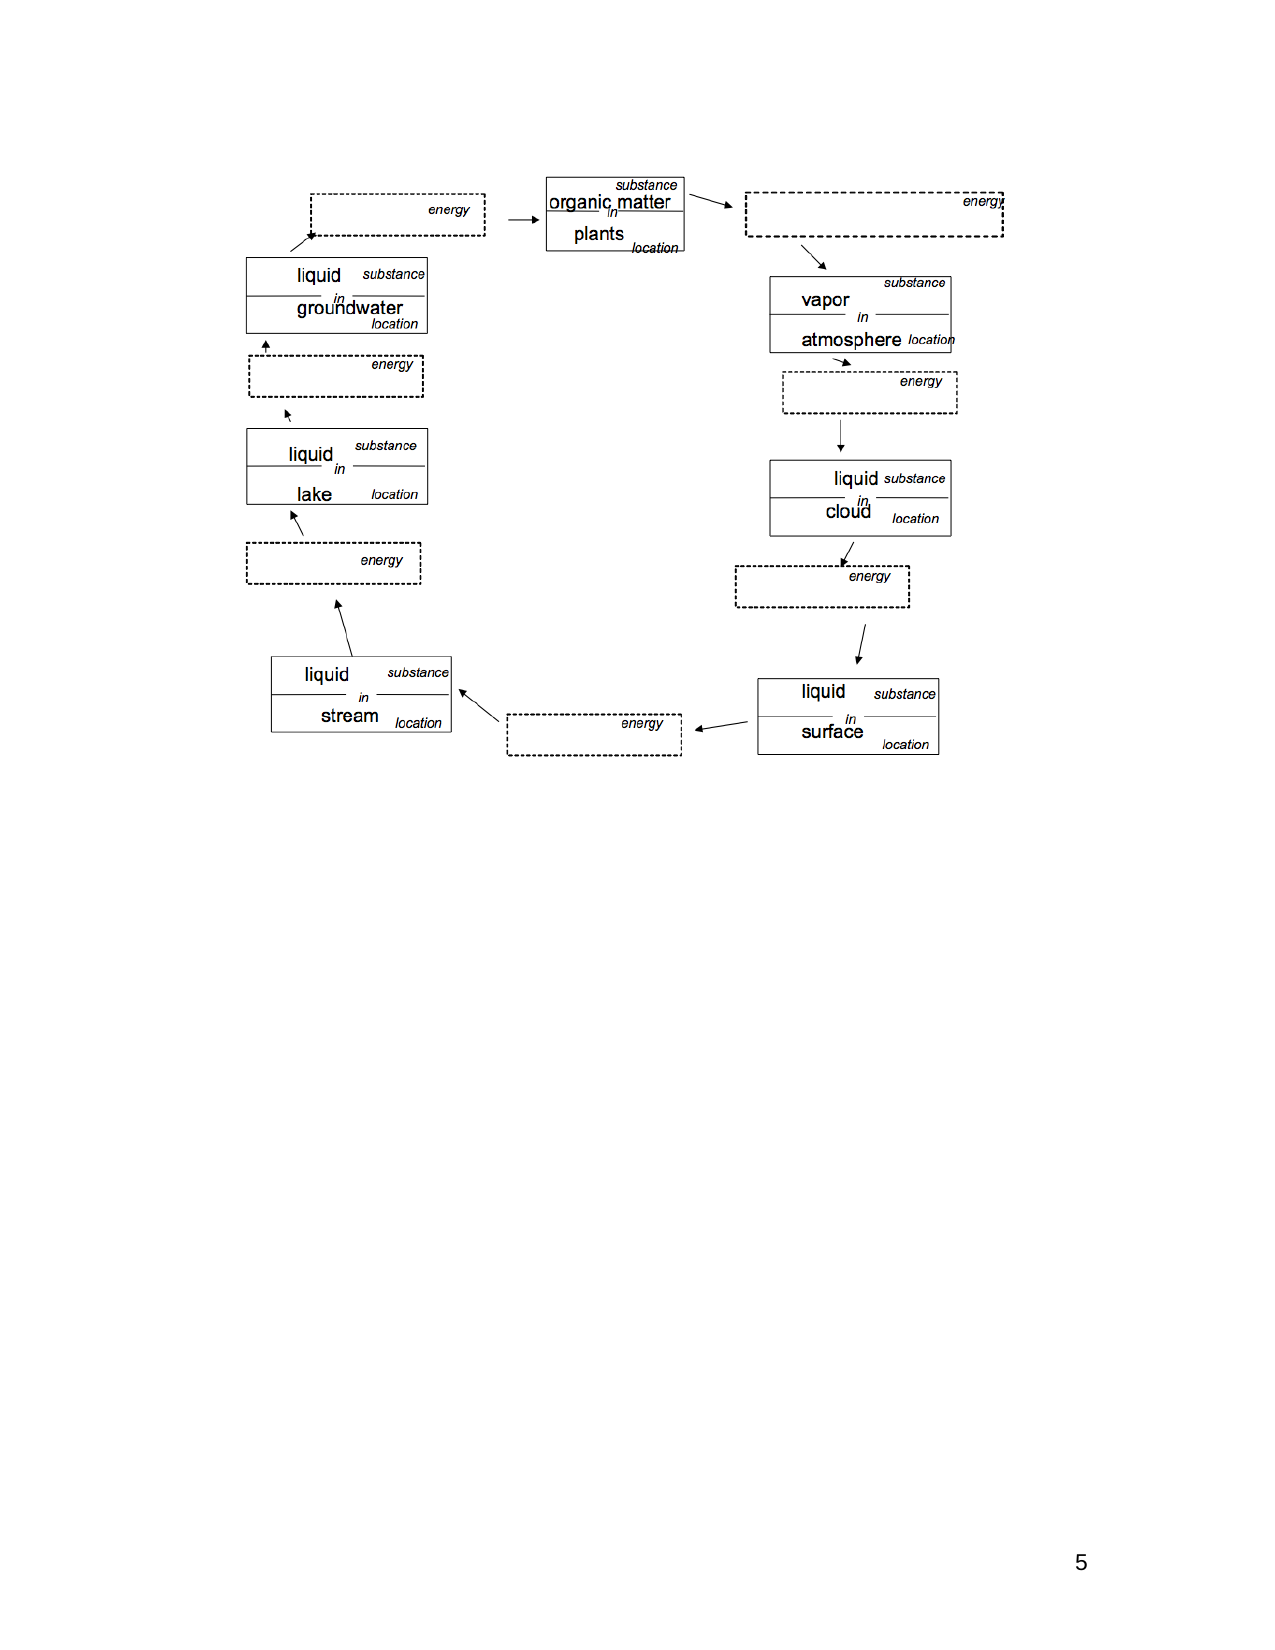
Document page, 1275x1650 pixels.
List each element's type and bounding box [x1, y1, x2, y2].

picture [187, 150, 1088, 806]
